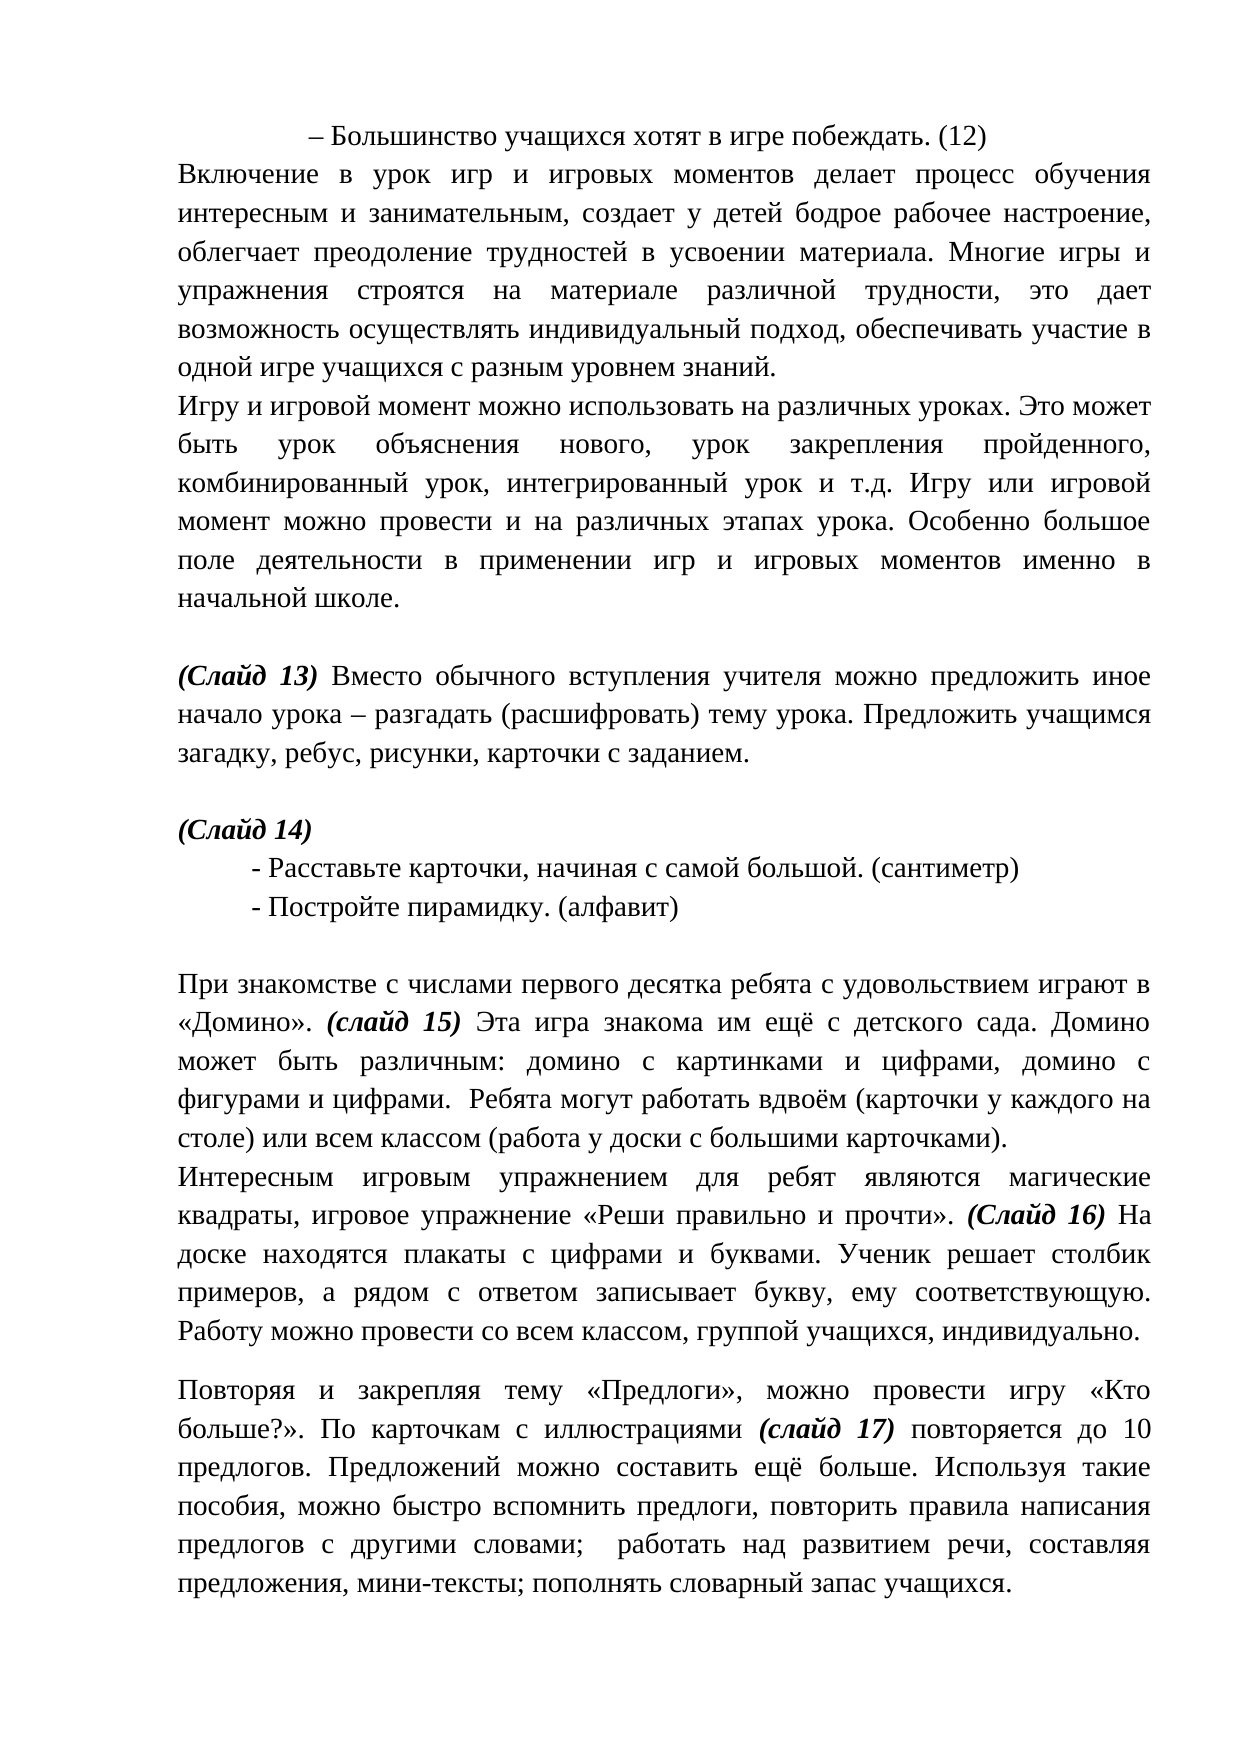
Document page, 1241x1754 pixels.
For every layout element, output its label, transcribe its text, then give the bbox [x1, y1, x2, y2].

text При знакомстве с числами первого десятка ребята с удовольствием играют в «Домино». (слайд 15) Эта игра знакома им ещё с детского сада. Домино может быть различным: домино с картинками и цифрами, домино с фигурами и цифрами. Ребята могут работать вдвоём (карточки у каждого на столе) или всем классом (работа у доски с большими карточками). [177, 966, 1152, 1154]
text – Большинство учащихся хотят в игре побеждать. (12) [177, 118, 1152, 152]
text (Слайд 14) [177, 812, 1152, 845]
text (Слайд 13) Вместо обычного вступления учителя можно предложить иное начало урока – разгадать (расшифровать) тему урока. Предложить учащимся загадку, ребус, рисунки, карточки с заданием. [177, 658, 1152, 768]
text Повторяя и закрепляя тему «Предлоги», можно провести игру «Кто больше?». По карточкам с иллюстрациями (слайд 17) повторяется до 10 предлогов. Предложений можно составить ещё больше. Используя такие пособия, можно быстро вспомнить предлоги, повторить правила написания предлогов с другими словами; работать над развитием речи, составляя предложения, мини-тексты; пополнять словарный запас учащихся. [177, 1372, 1152, 1598]
text Игру и игровой момент можно использовать на различных уроках. Это может быть урок объяснения нового, урок закрепления пройденного, комбинированный урок, интегрированный урок и т.д. Игру или игровой момент можно провести и на различных этапах урока. Особенно большое поле деятельности в применении игр и игровых моментов именно в начальной школе. [177, 388, 1152, 614]
text - Расставьте карточки, начиная с самой большой. (сантиметр) [177, 850, 1152, 884]
text Включение в урок игр и игровых моментов делает процесс обучения интересным и занимательным, создает у детей бодрое рабочее настроение, облегчает преодоление трудностей в усвоении материала. Многие игры и упражнения строятся на материале различной трудности, это дает возможность осуществлять индивидуальный подход, обеспечивать участие в одной игре учащихся с разным уровнем знаний. [177, 157, 1152, 383]
text Интересным игровым упражнением для ребят являются магические квадраты, игровое упражнение «Реши правильно и прочти». (Слайд 16) На доске находятся плакаты с цифрами и буквами. Ученик решает столбик примеров, а рядом с ответом записывает букву, ему соответствующую. Работу можно провести со всем классом, группой учащихся, индивидуально. [177, 1159, 1152, 1346]
text - Постройте пирамидку. (алфавит) [177, 889, 1152, 922]
